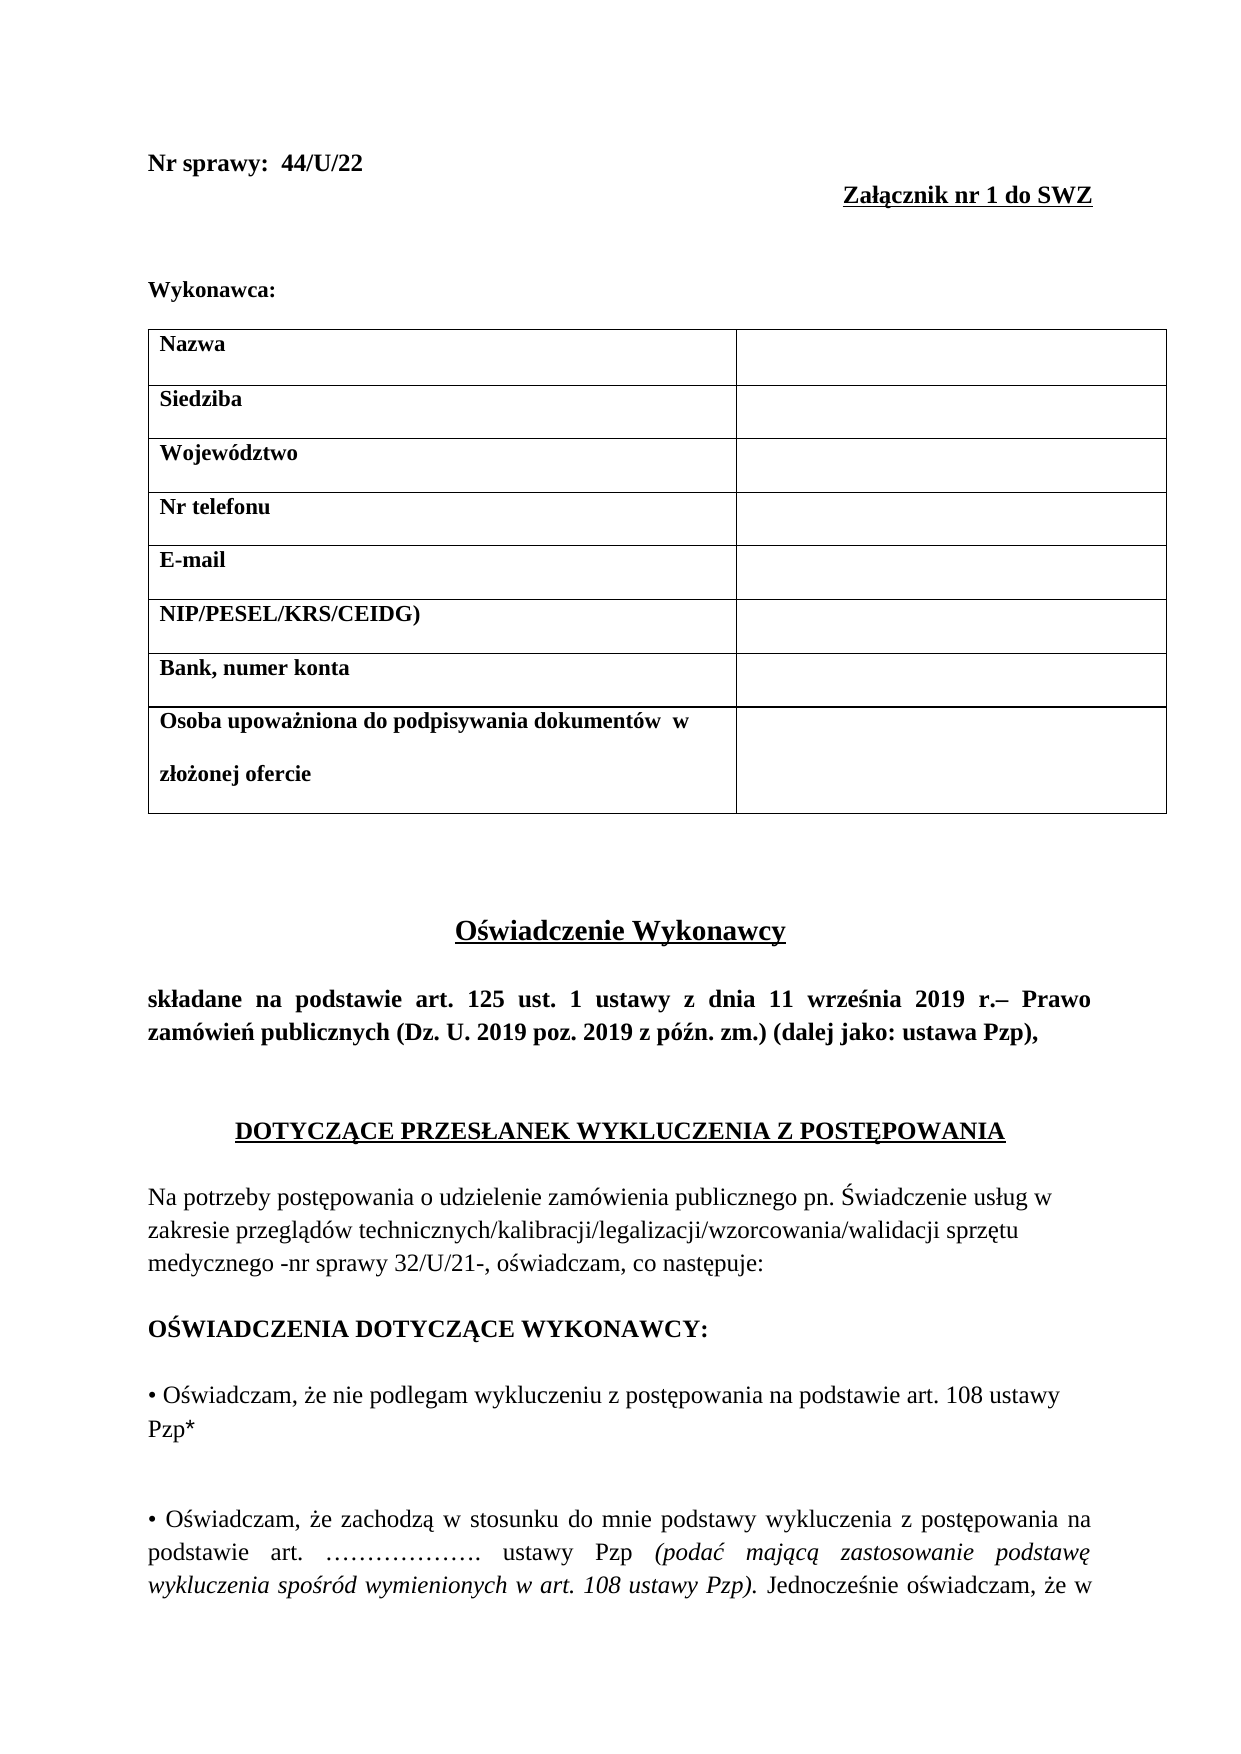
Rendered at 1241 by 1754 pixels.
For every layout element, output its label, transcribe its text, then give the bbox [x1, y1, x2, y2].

table_cell Siedziba [149, 386, 736, 438]
table_cell [737, 439, 1166, 492]
table_cell [737, 546, 1166, 599]
table_header [737, 330, 1166, 384]
table_cell [737, 600, 1166, 653]
table_header Nazwa [149, 330, 736, 384]
text składane na podstawie art. 125 ust. 1 ustawy z dnia 11 września 2019 r.– Prawo zamówień publicznych (Dz. U. 2019 poz. 2019 z późn. zm.) (dalej jako: ustawa Pzp), [148, 984, 1093, 1046]
text OŚWIADCZENIA DOTYCZĄCE WYKONAWCY: [148, 1314, 1093, 1343]
table_cell Nr telefonu [149, 493, 736, 545]
text Załącznik nr 1 do SWZ [148, 181, 1093, 209]
text Na potrzeby postępowania o udzielenie zamówienia publicznego pn. Świadczenie usług w zakresie przeglądów technicznych/kalibracji/legalizacji/wzorcowania/walidacji sprzętu medycznego -nr sprawy 32/U/21-, oświadczam, co następuje: [148, 1182, 1093, 1277]
text DOTYCZĄCE PRZESŁANEK WYKLUCZENIA Z POSTĘPOWANIA [148, 1116, 1093, 1145]
text Wykonawca: [148, 276, 1093, 303]
table_cell [737, 386, 1166, 438]
table_cell E-mail [149, 546, 736, 599]
text • Oświadczam, że nie podlegam wykluczeniu z postępowania na podstawie art. 108 ustawy Pzp* [148, 1381, 1093, 1442]
table_cell [737, 654, 1166, 706]
text Nr sprawy: 44/U/22 [148, 148, 1093, 176]
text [148, 1504, 1093, 1599]
table_cell Województwo [149, 439, 736, 492]
text Oświadczenie Wykonawcy [148, 913, 1093, 946]
table_cell Osoba upoważniona do podpisywania dokumentów w złożonej ofercie [149, 708, 736, 813]
table_cell [737, 708, 1166, 813]
table_cell [737, 493, 1166, 545]
table_cell NIP/PESEL/KRS/CEIDG) [149, 600, 736, 653]
table_cell Bank, numer konta [149, 654, 736, 706]
